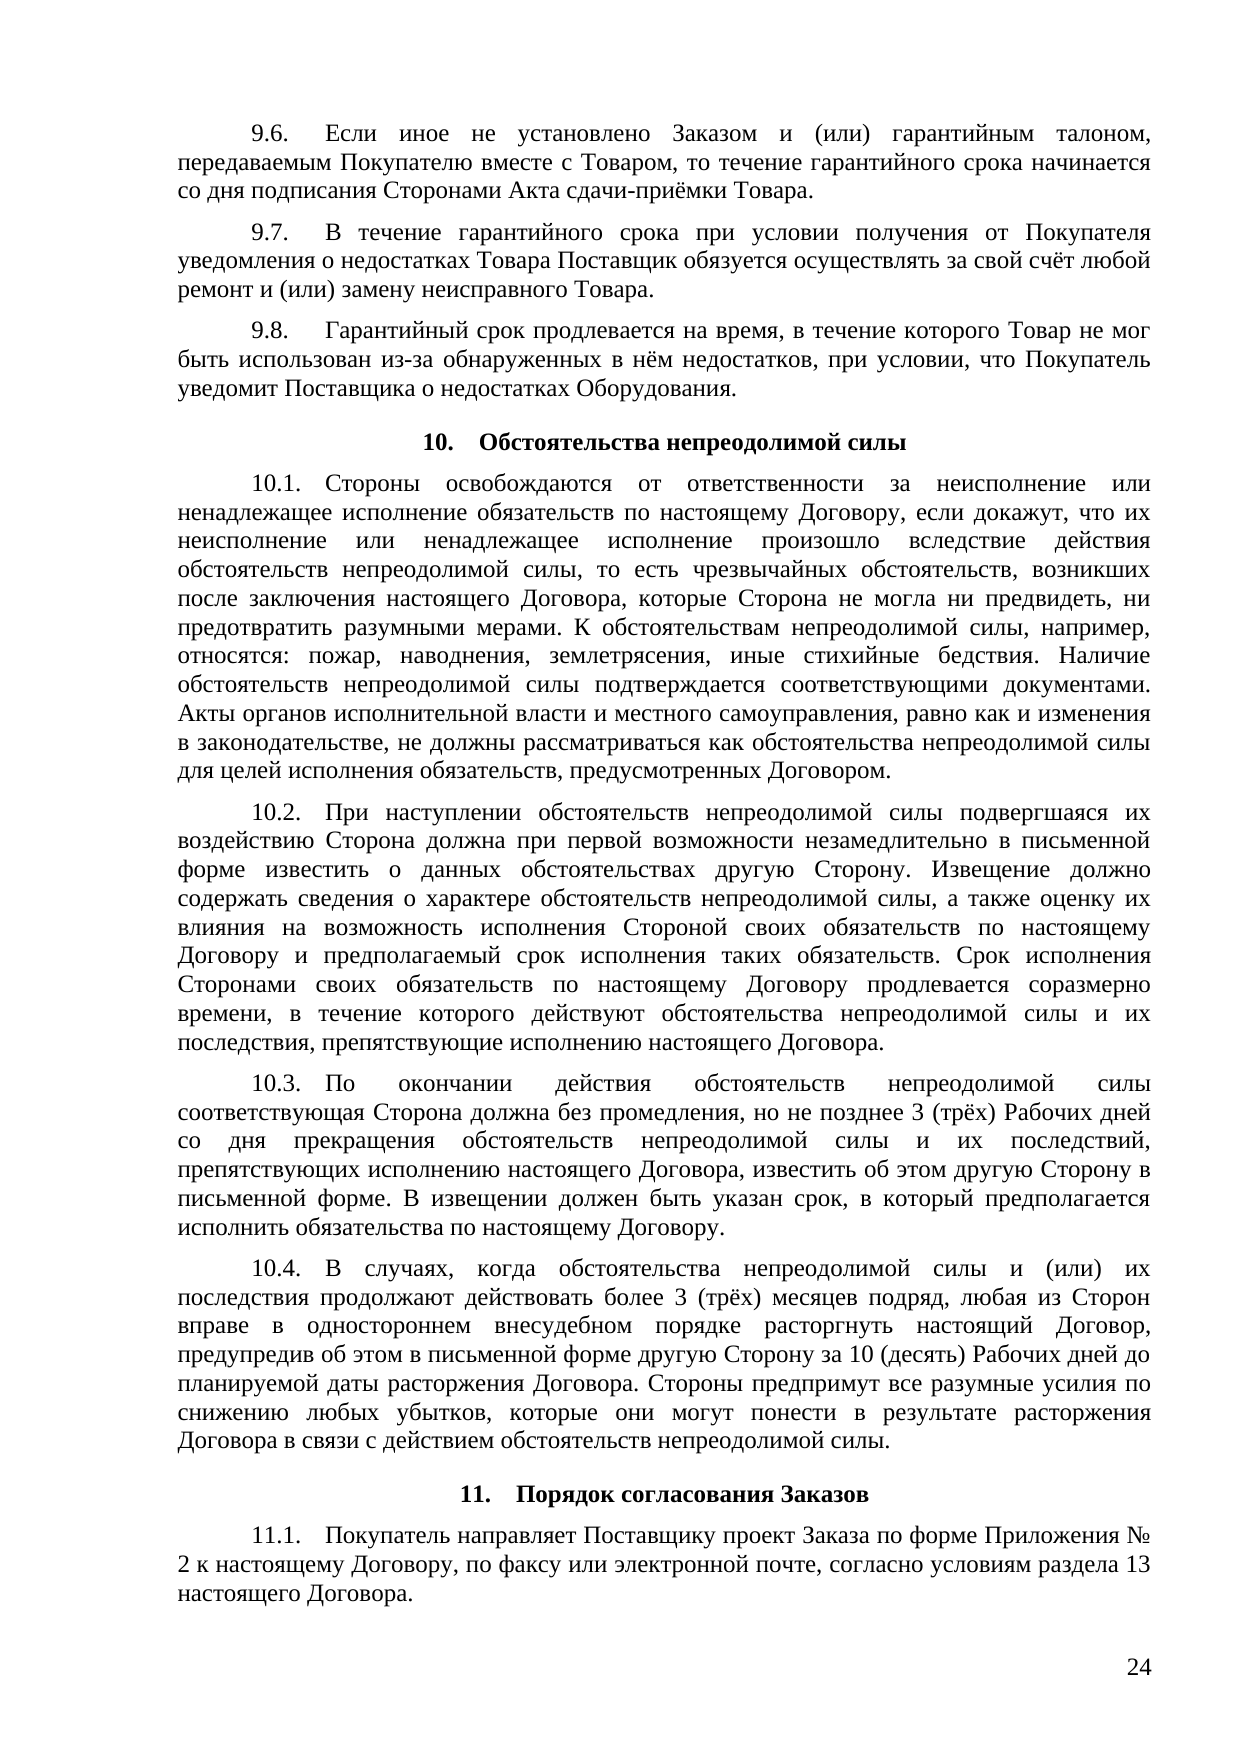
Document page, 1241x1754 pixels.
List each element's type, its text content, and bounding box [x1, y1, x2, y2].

list Гарантийный срок продлевается на время, в течение которого Товар не мог быть использован из-за обнаруженных в нём недостатков, при условии, что Покупатель уведомит Поставщика о недостатках Оборудования. [177, 316, 1152, 402]
list В течение гарантийного срока при условии получения от Покупателя уведомления о недостатках Товара Поставщик обязуется осуществлять за свой счёт любой ремонт и (или) замену неисправного Товара. [177, 217, 1152, 303]
list При наступлении обстоятельств непреодолимой силы подвергшаяся их воздействию Сторона должна при первой возможности незамедлительно в письменной форме известить о данных обстоятельствах другую Сторону. Извещение должно содержать сведения о характере обстоятельств непреодолимой силы, а также оценку их влияния на возможность исполнения Стороной своих обязательств по настоящему Договору и предполагаемый срок исполнения таких обязательств. Срок исполнения Сторонами своих обязательств по настоящему Договору продлевается соразмерно времени, в течение которого действуют обстоятельства непреодолимой силы и их последствия, препятствующие исполнению настоящего Договора. [177, 797, 1152, 1056]
list Обстоятельства непреодолимой силы [177, 427, 1152, 456]
list Порядок согласования Заказов [177, 1479, 1152, 1508]
list Покупатель направляет Поставщику проект Заказа по форме Приложения № 2 к настоящему Договору, по факсу или электронной почте, согласно условиям раздела 13 настоящего Договора. [177, 1521, 1152, 1607]
list Стороны освобождаются от ответственности за неисполнение или ненадлежащее исполнение обязательств по настоящему Договору, если докажут, что их неисполнение или ненадлежащее исполнение произошло вследствие действия обстоятельств непреодолимой силы, то есть чрезвычайных обстоятельств, возникших после заключения настоящего Договора, которые Сторона не могла ни предвидеть, ни предотвратить разумными мерами. К обстоятельствам непреодолимой силы, например, относятся: пожар, наводнения, землетрясения, иные стихийные бедствия. Наличие обстоятельств непреодолимой силы подтверждается соответствующими документами. Акты органов исполнительной власти и местного самоуправления, равно как и изменения в законодательстве, не должны рассматриваться как обстоятельства непреодолимой силы для целей исполнения обязательств, предусмотренных Договором. [177, 468, 1152, 784]
list Если иное не установлено Заказом и (или) гарантийным талоном, передаваемым Покупателю вместе с Товаром, то течение гарантийного срока начинается со дня подписания Сторонами Акта сдачи-приёмки Товара. [177, 118, 1152, 204]
list По окончании действия обстоятельств непреодолимой силы соответствующая Сторона должна без промедления, но не позднее 3 (трёх) Рабочих дней со дня прекращения обстоятельств непреодолимой силы и их последствий, препятствующих исполнению настоящего Договора, известить об этом другую Сторону в письменной форме. В извещении должен быть указан срок, в который предполагается исполнить обязательства по настоящему Договору. [177, 1068, 1152, 1241]
list В случаях, когда обстоятельства непреодолимой силы и (или) их последствия продолжают действовать более 3 (трёх) месяцев подряд, любая из Сторон вправе в одностороннем внесудебном порядке расторгнуть настоящий Договор, предупредив об этом в письменной форме другую Сторону за 10 (десять) Рабочих дней до планируемой даты расторжения Договора. Стороны предпримут все разумные усилия по снижению любых убытков, которые они могут понести в результате расторжения Договора в связи с действием обстоятельств непреодолимой силы. [177, 1253, 1152, 1454]
